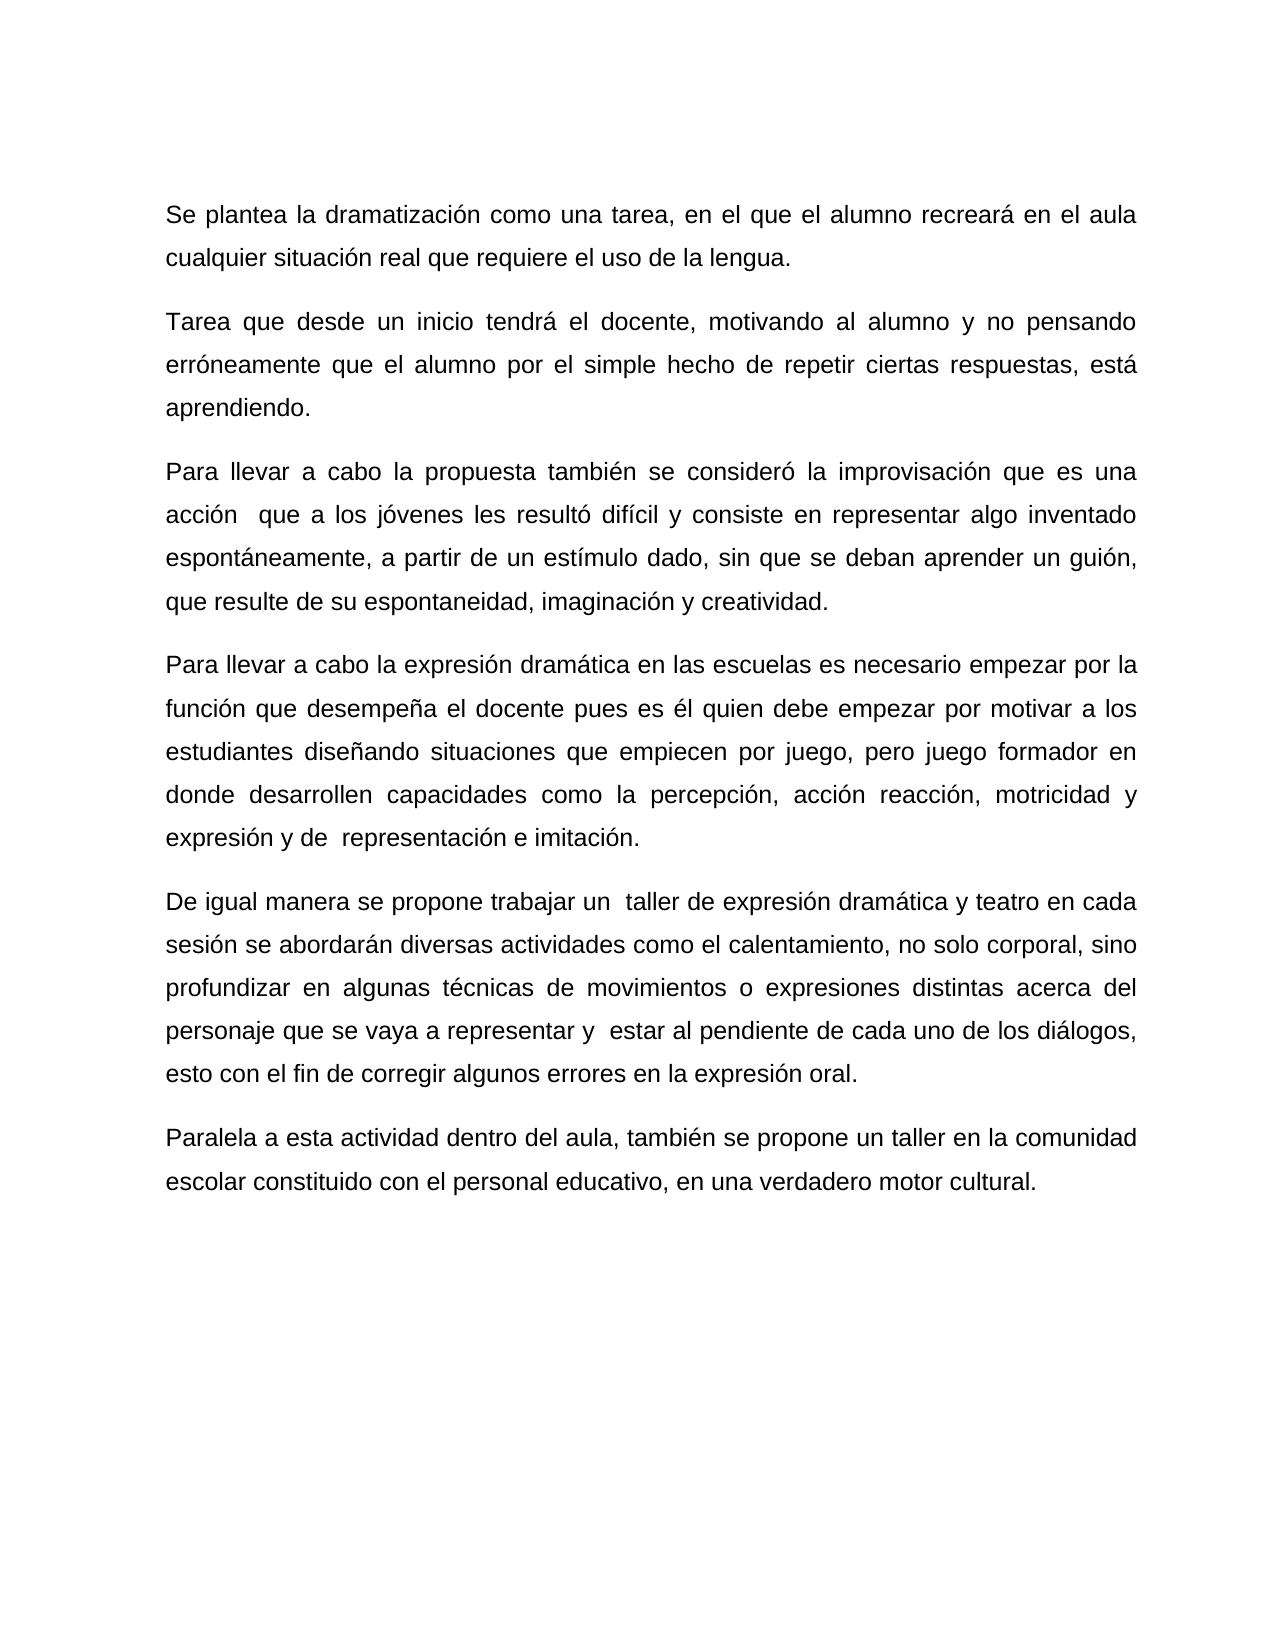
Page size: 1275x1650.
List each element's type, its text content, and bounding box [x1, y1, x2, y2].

text Se plantea la dramatización como una tarea, en el que el alumno recreará en el aula cualquier situación real que requiere el uso de la lengua. [165, 200, 1139, 272]
text Para llevar a cabo la expresión dramática en las escuelas es necesario empezar por la función que desempeña el docente pues es él quien debe empezar por motivar a los estudiantes diseñando situaciones que empiecen por juego, pero juego formador en donde desarrollen capacidades como la percepción, acción reacción, motricidad y expresión y de representación e imitación. [165, 650, 1139, 852]
text Paralela a esta actividad dentro del aula, también se propone un taller en la comunidad escolar constituido con el personal educativo, en una verdadero motor cultural. [165, 1123, 1139, 1195]
text Tarea que desde un inicio tendrá el docente, motivando al alumno y no pensando erróneamente que el alumno por el simple hecho de repetir ciertas respuestas, está aprendiendo. [165, 307, 1139, 422]
text De igual manera se propone trabajar un taller de expresión dramática y teatro en cada sesión se abordarán diversas actividades como el calentamiento, no solo corporal, sino profundizar en algunas técnicas de movimientos o expresiones distintas acerca del personaje que se vaya a representar y estar al pendiente de cada uno de los diálogos, esto con el fin de corregir algunos errores en la expresión oral. [165, 887, 1139, 1088]
text Para llevar a cabo la propuesta también se consideró la improvisación que es una acción que a los jóvenes les resultó difícil y consiste en representar algo inventado espontáneamente, a partir de un estímulo dado, sin que se deban aprender un guión, que resulte de su espontaneidad, imaginación y creatividad. [165, 457, 1139, 615]
